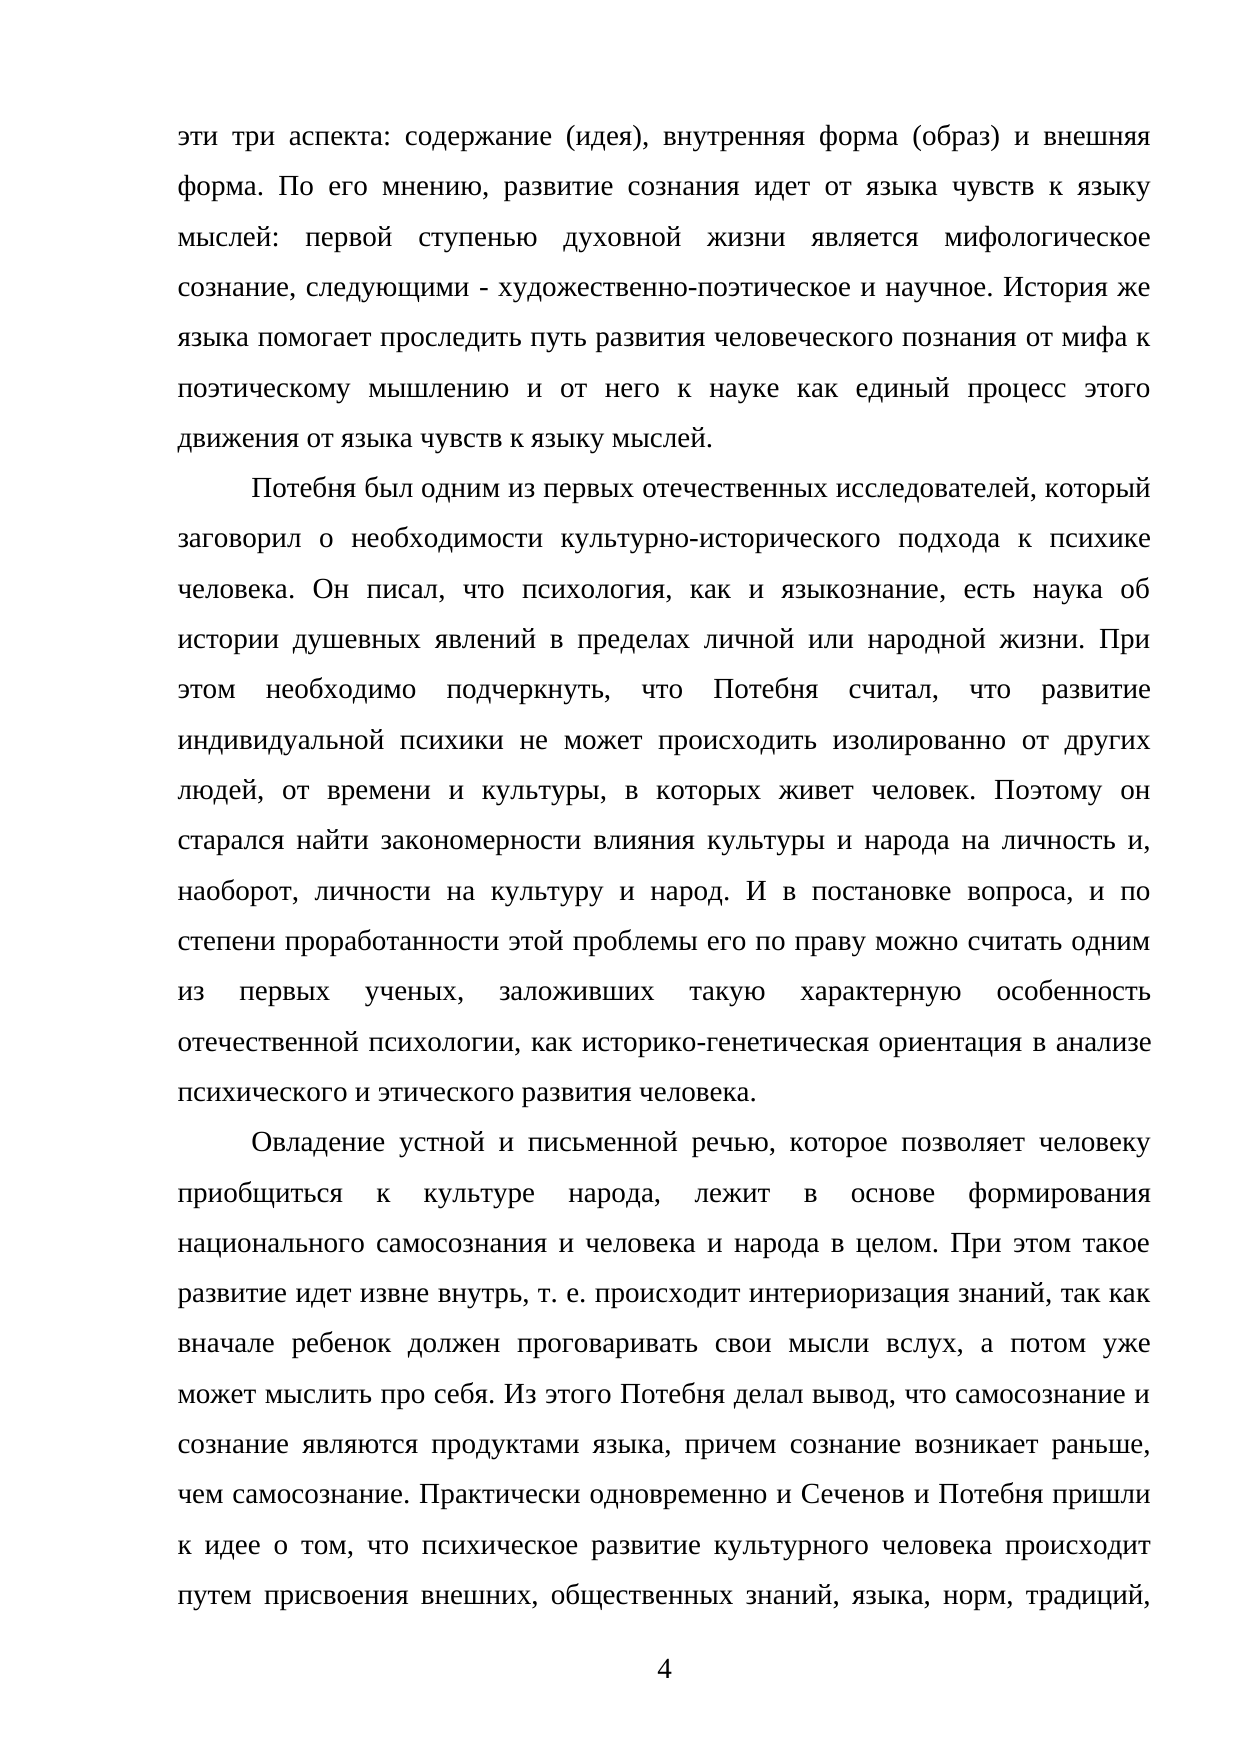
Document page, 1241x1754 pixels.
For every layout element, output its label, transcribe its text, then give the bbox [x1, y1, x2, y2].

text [177, 1124, 1152, 1611]
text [177, 118, 1152, 453]
text Потебня был одним из первых отечественных исследователей, который заговорил о необходимости культурно-исторического подхода к психике человека. Он писал, что психология, как и языкознание, есть наука об истории душевных явлений в пределах личной или народной жизни. При этом необходимо подчеркнуть, что Потебня считал, что развитие индивидуальной психики не может происходить изолированно от других людей, от времени и культуры, в которых живет человек. Поэтому он старался найти закономерности влияния культуры и народа на личность и, наоборот, личности на культуру и народ. И в постановке вопроса, и по степени проработанности этой проблемы его по праву можно считать одним из первых ученых, заложивших такую характерную особенность отечественной психологии, как историко-генетическая ориентация в анализе психического и этического развития человека. [177, 470, 1152, 1108]
